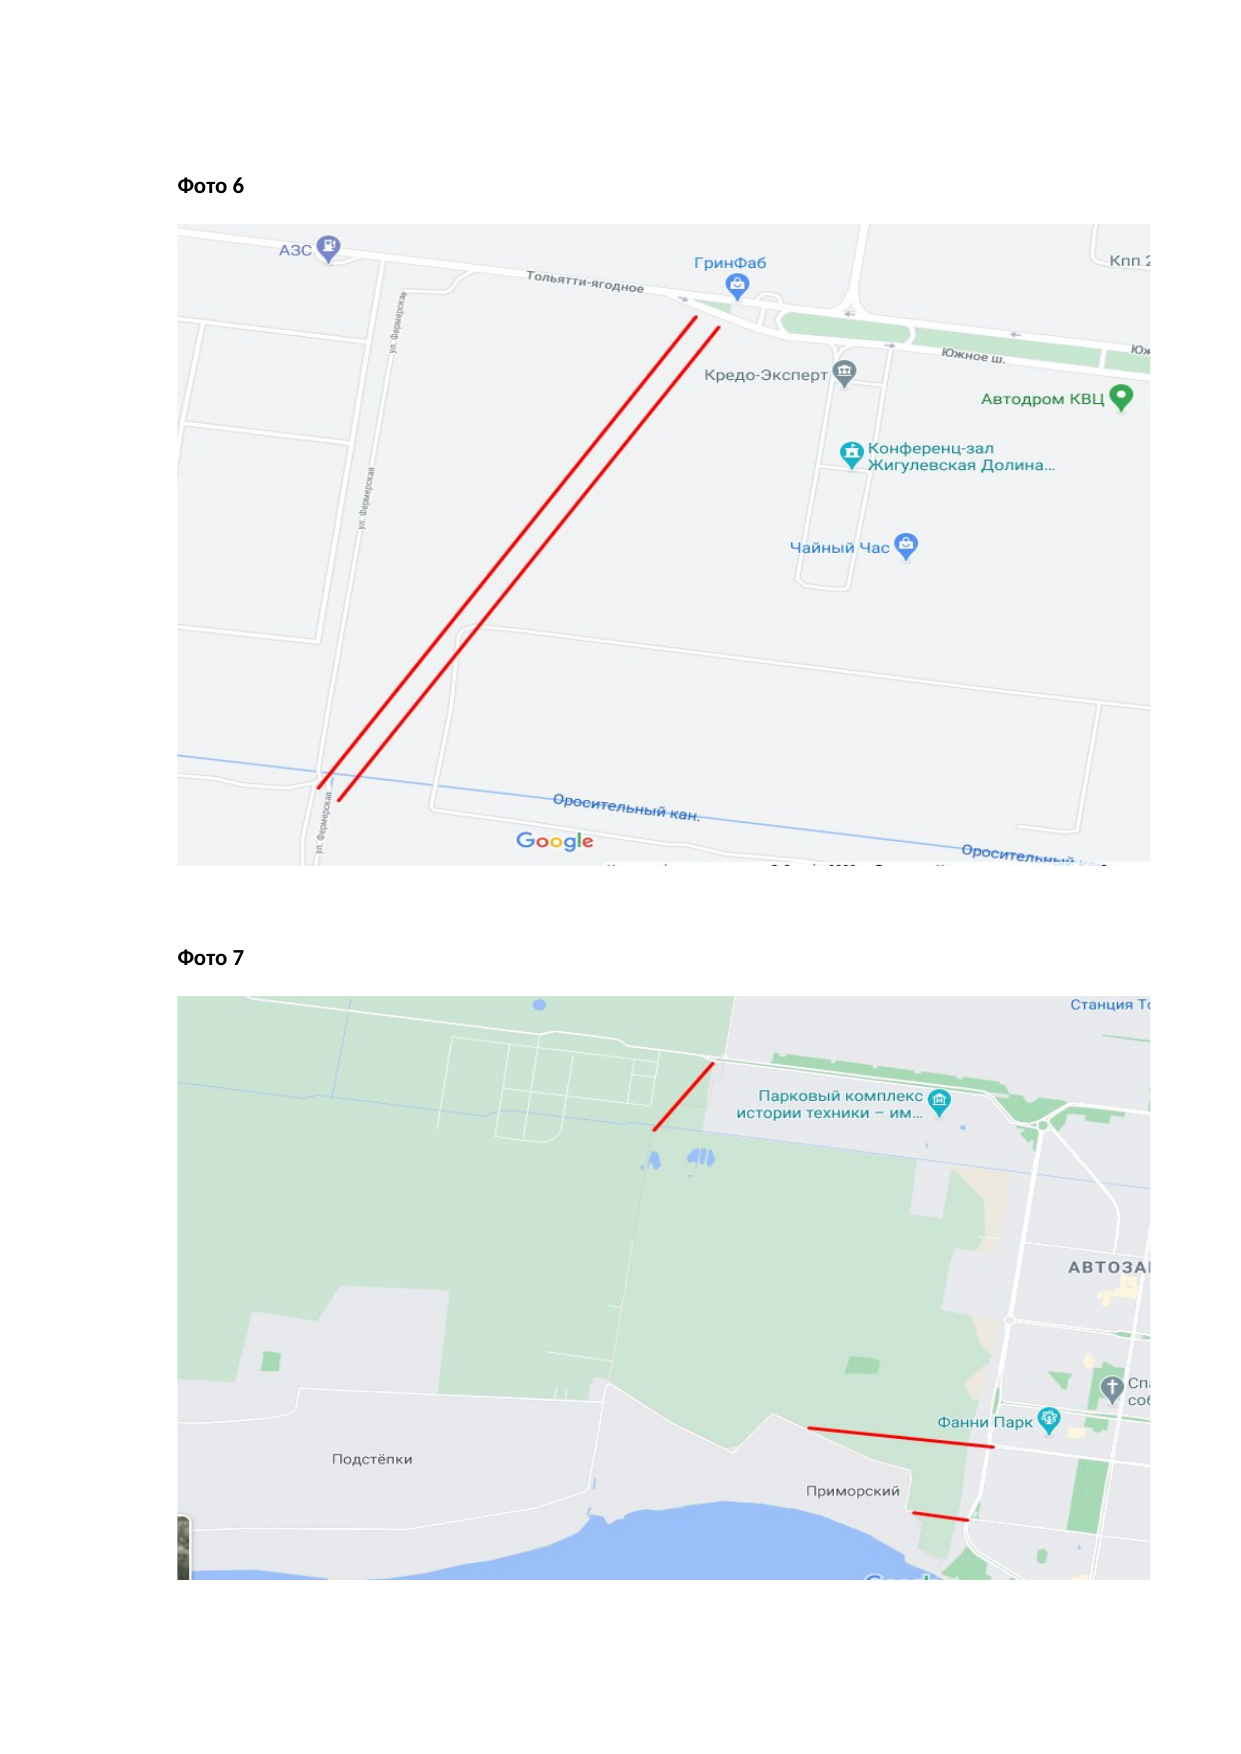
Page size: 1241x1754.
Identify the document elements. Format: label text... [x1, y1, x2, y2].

picture [177, 996, 1151, 1580]
text Фото 6 [177, 171, 1152, 199]
picture [177, 224, 1151, 866]
text Фото 7 [177, 943, 1152, 971]
